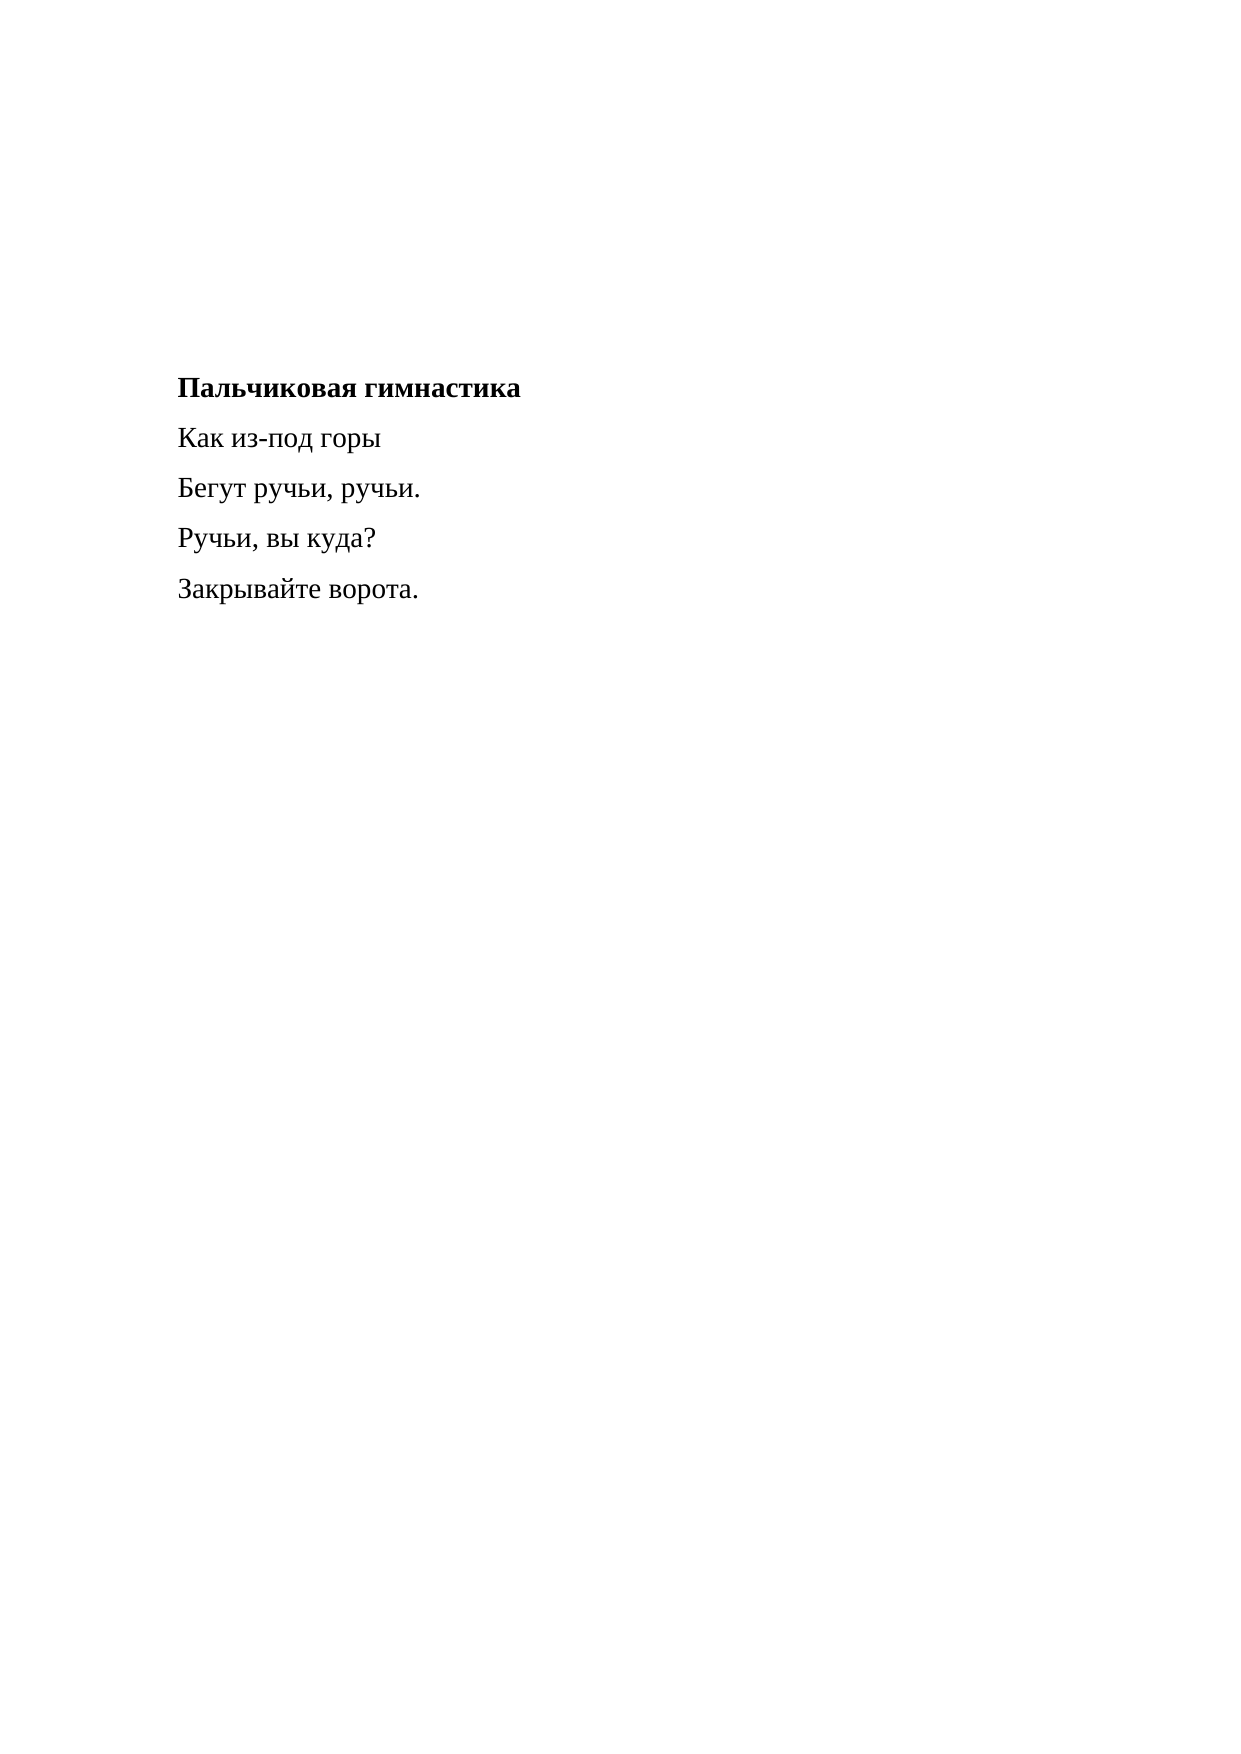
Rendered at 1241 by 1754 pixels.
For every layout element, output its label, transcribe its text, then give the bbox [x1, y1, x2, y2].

text Пальчиковая гимнастика [177, 370, 1152, 403]
text Закрывайте ворота. [177, 571, 1152, 604]
text Ручьи, вы куда? [177, 521, 1152, 554]
text Как из-под горы [177, 420, 1152, 453]
text Бегут ручьи, ручьи. [177, 470, 1152, 504]
